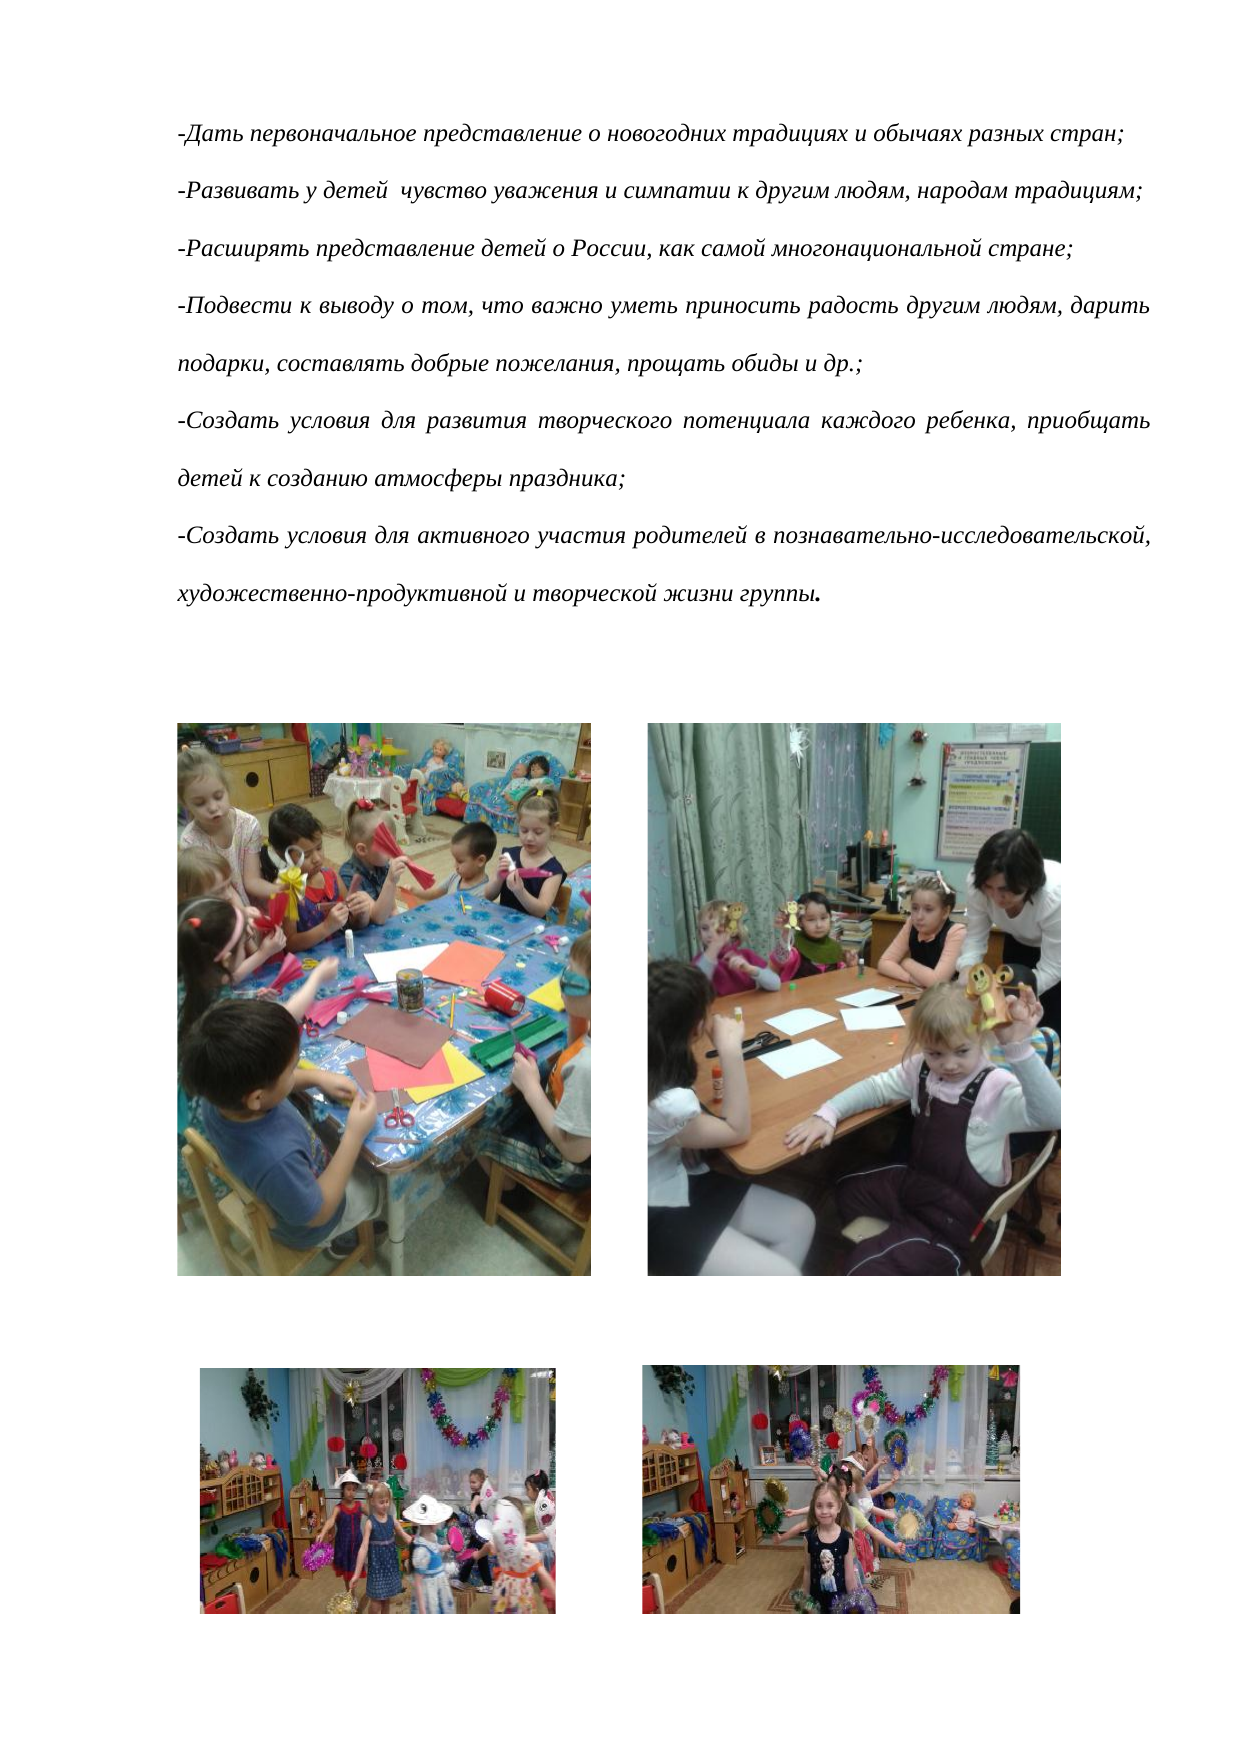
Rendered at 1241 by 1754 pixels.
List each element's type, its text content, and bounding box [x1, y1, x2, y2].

picture [647, 723, 1061, 1276]
picture [199, 1368, 556, 1614]
picture [177, 723, 591, 1276]
text -Развивать у детей чувство уважения и симпатии к другим людям, народам традициям; [177, 176, 1152, 204]
picture [642, 1365, 1021, 1614]
text -Расширять представление детей о России, как самой многонациональной стране; [177, 233, 1152, 262]
text -Дать первоначальное представление о новогодних традициях и обычаях разных стран; [177, 118, 1152, 147]
text -Создать условия для развития творческого потенциала каждого ребенка, приобщать детей к созданию атмосферы праздника; [177, 406, 1152, 492]
text -Подвести к выводу о том, что важно уметь приносить радость другим людям, дарить подарки, составлять добрые пожелания, прощать обиды и др.; [177, 291, 1152, 377]
text -Создать условия для активного участия родителей в познавательно-исследовательской, художественно-продуктивной и творческой жизни группы. [177, 521, 1152, 607]
